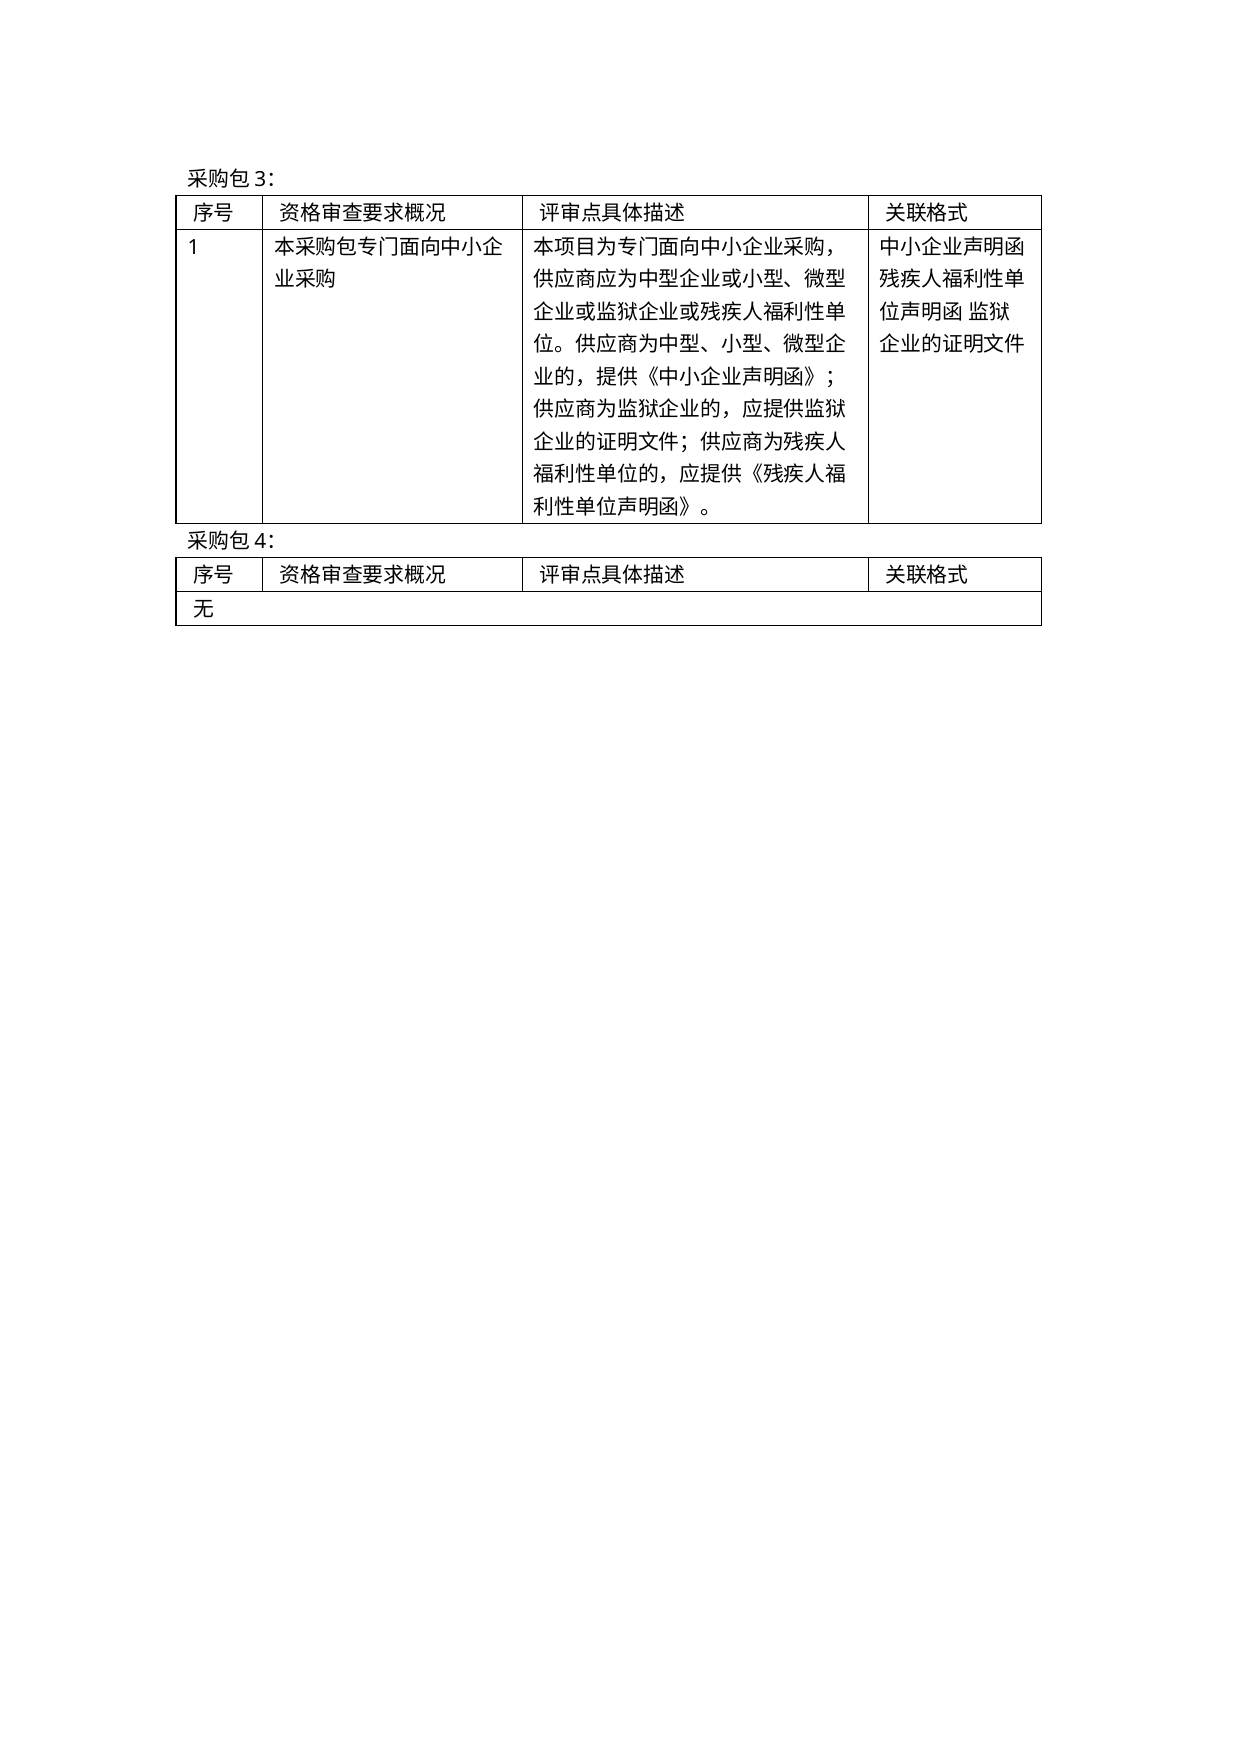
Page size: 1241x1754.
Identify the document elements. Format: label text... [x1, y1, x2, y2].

table_header 资格审查要求概况 [263, 558, 522, 591]
text 采购包4： [187, 524, 1053, 557]
table_header 评审点具体描述 [523, 558, 868, 591]
text 采购包3： [187, 162, 1053, 194]
table_header 评审点具体描述 [523, 196, 868, 228]
table_cell 无 [177, 592, 1041, 625]
table_header 序号 [177, 558, 262, 591]
table_header 关联格式 [869, 196, 1041, 228]
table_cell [523, 230, 868, 523]
table_header 资格审查要求概况 [263, 196, 522, 228]
table_cell 1 [177, 230, 262, 523]
table_cell 本采购包专门面向中小企业采购 [263, 230, 522, 523]
table_header 序号 [177, 196, 262, 228]
table_header 关联格式 [869, 558, 1041, 591]
table_cell 中小企业声明函 残疾人福利性单位声明函 监狱企业的证明文件 [869, 230, 1041, 523]
